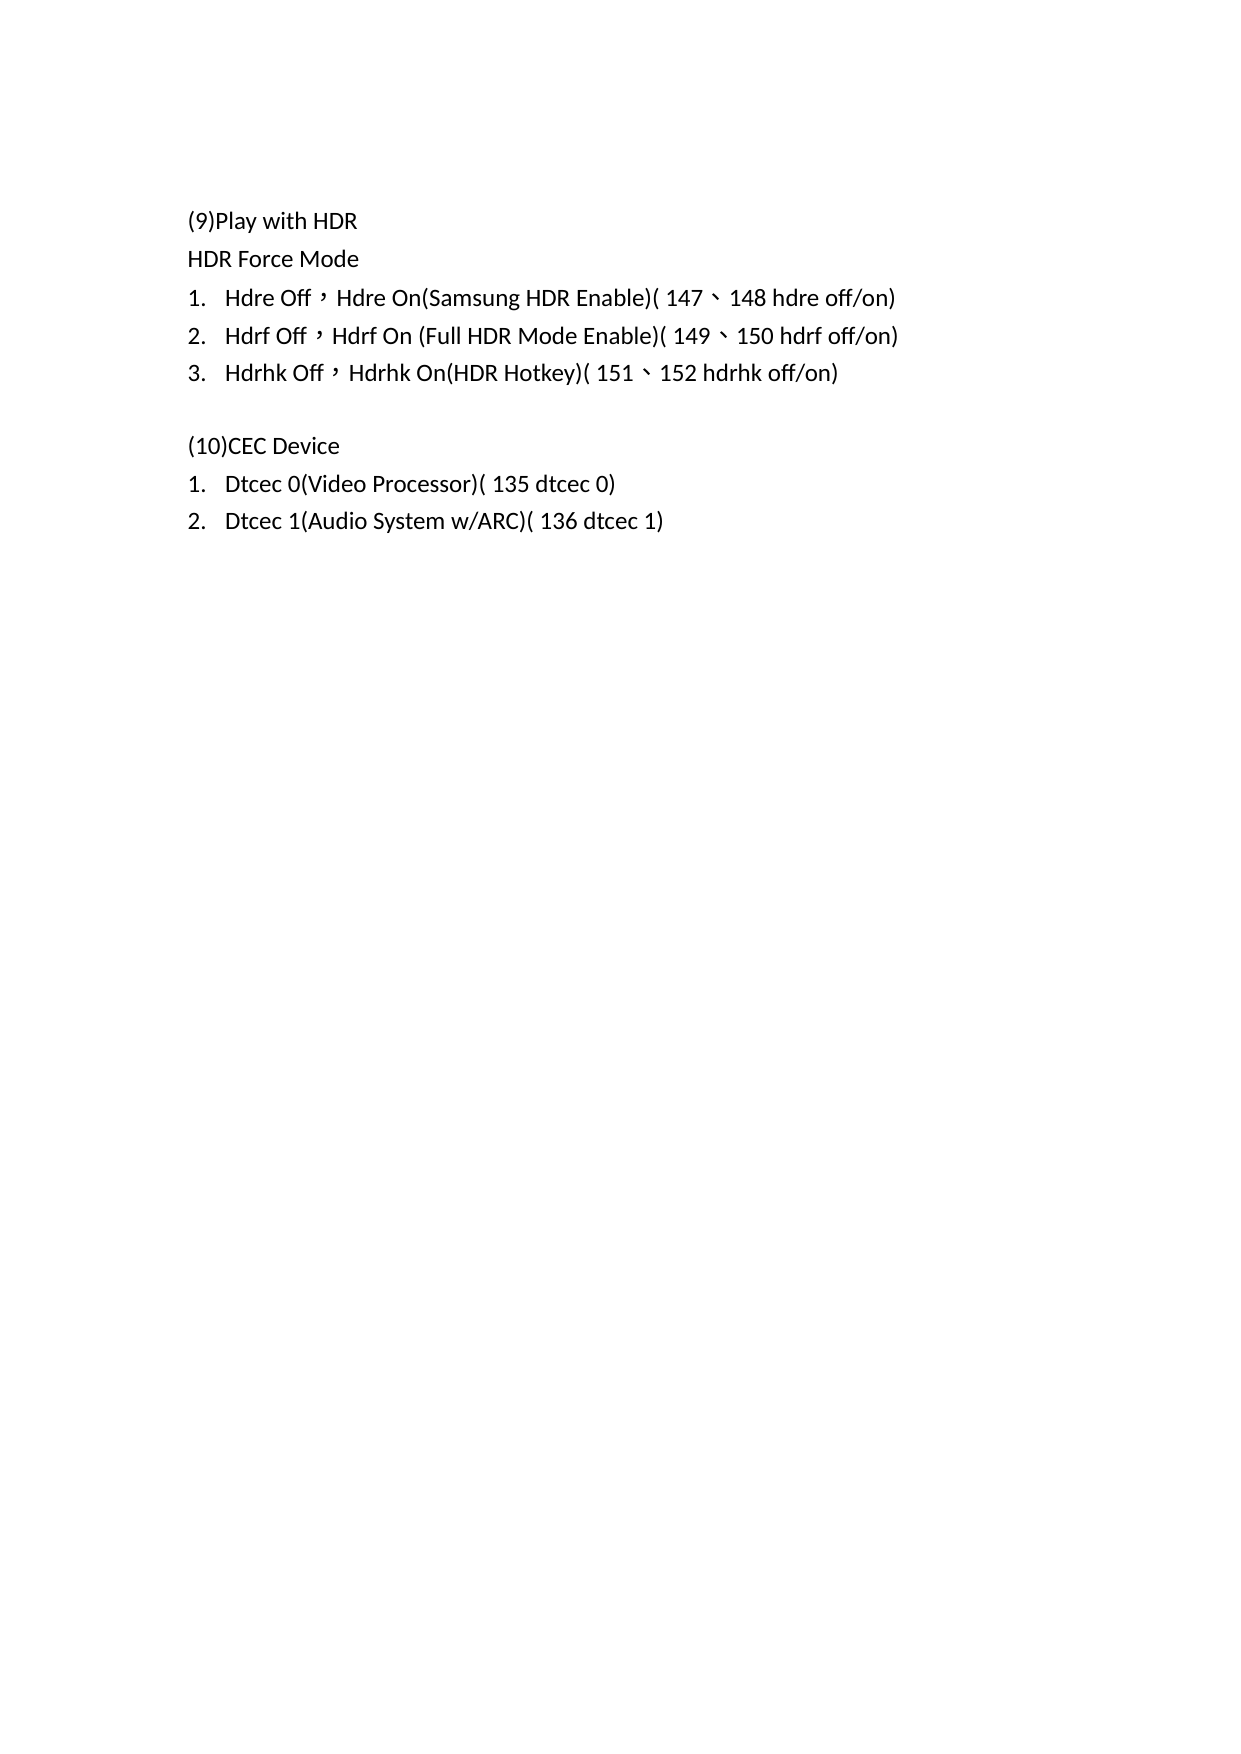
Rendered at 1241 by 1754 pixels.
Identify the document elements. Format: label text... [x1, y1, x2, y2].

list Hdrhk Off，Hdrhk On(HDR Hotkey)( 151、152 hdrhk off/on) [187, 352, 1053, 389]
text (9)Play with HDR [187, 202, 1053, 239]
text (10)CEC Device [187, 427, 1053, 464]
list Dtcec 1(Audio System w/ARC)( 136 dtcec 1) [187, 502, 1053, 539]
list Hdre Off，Hdre On(Samsung HDR Enable)( 147、148 hdre off/on) [187, 277, 1053, 314]
text HDR Force Mode [187, 239, 1053, 277]
list Dtcec 0(Video Processor)( 135 dtcec 0) [187, 464, 1053, 502]
list Hdrf Off，Hdrf On (Full HDR Mode Enable)( 149、150 hdrf off/on) [187, 314, 1053, 352]
